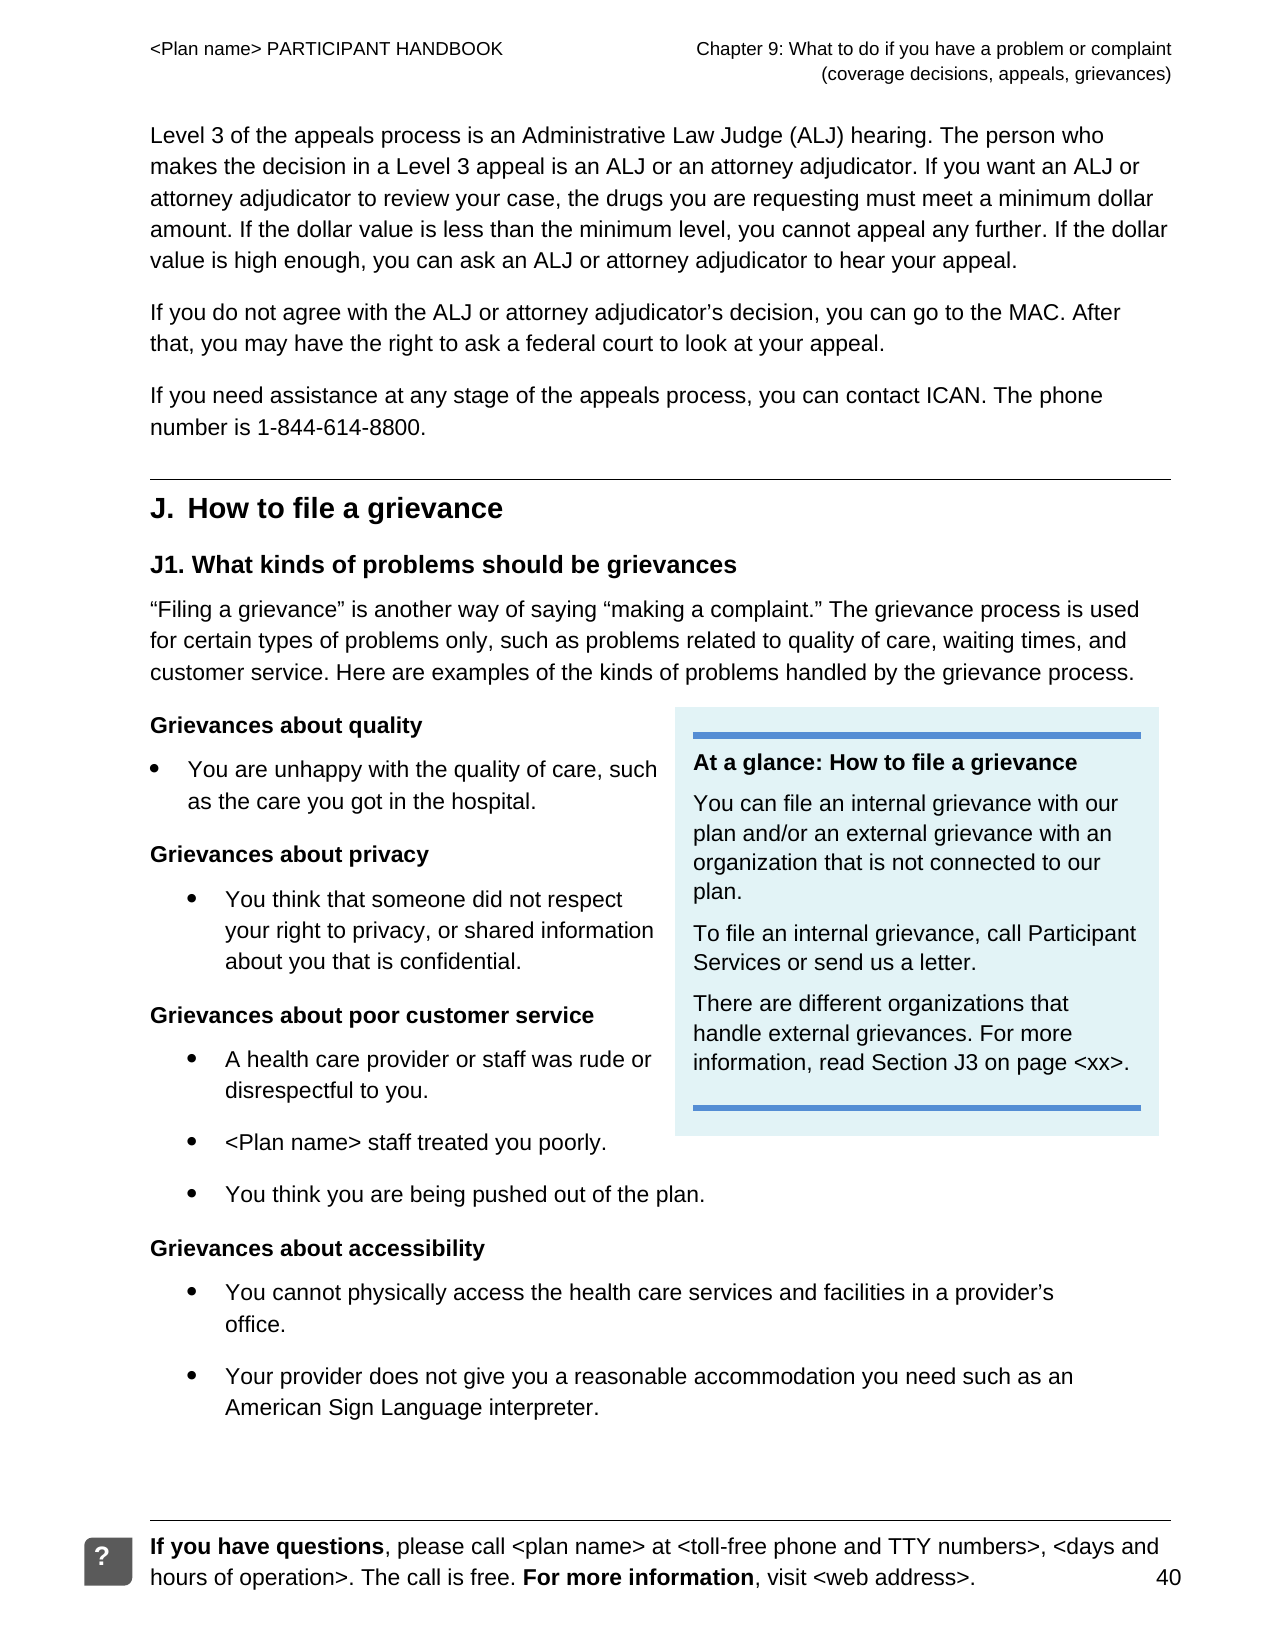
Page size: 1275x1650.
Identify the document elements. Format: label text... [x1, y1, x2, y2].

subtitle Grievances about privacy [150, 836, 675, 869]
subtitle J1. What kinds of problems should be grievances [150, 547, 1096, 580]
subtitle Grievances about poor customer service [150, 997, 675, 1030]
text If you do not agree with the ALJ or attorney adjudicator’s decision, you can go to the MAC. After that, you may have the right to ask a federal court to look at your appeal. [150, 296, 1171, 358]
list You think you are being pushed out of the plan. [187, 1178, 1096, 1209]
subtitle Grievances about quality [150, 707, 675, 740]
list You cannot physically access the health care services and facilities in a provider’s office. [187, 1276, 1096, 1338]
text If you need assistance at any stage of the appeals process, you can contact ICAN. The phone number is 1-844-614-8800. [150, 379, 1171, 441]
list You are unhappy with the quality of care, such as the care you got in the hospital. [150, 753, 675, 815]
subtitle Grievances about accessibility [150, 1230, 1096, 1263]
list A health care provider or staff was rude or disrespectful to you. [187, 1042, 675, 1105]
text “Filing a grievance” is another way of saying “making a complaint.” The grievance process is used for certain types of problems only, such as problems related to quality of care, waiting times, and customer service. Here are examples of the kinds of problems handled by the grievance process. [150, 592, 1171, 686]
text Level 3 of the appeals process is an Administrative Law Judge (ALJ) hearing. The person who makes the decision in a Level 3 appeal is an ALJ or an attorney adjudicator. If you want an ALJ or attorney adjudicator to review your case, the drugs you are requesting must meet a minimum dollar amount. If the dollar value is less than the minimum level, you cannot appeal any further. If the dollar value is high enough, you can ask an ALJ or attorney adjudicator to hear your appeal. [150, 118, 1171, 275]
list Your provider does not give you a reasonable accommodation you need such as an American Sign Language interpreter. [187, 1359, 1096, 1422]
list You think that someone did not respect your right to privacy, or shared information about you that is confidential. [187, 882, 675, 976]
table_header At a glance: How to file a grievance You can file an internal grievance with our plan and/or an external grievance with an organization that is not connected to our plan. To file an internal grievance, call Participant Services or send us a letter. There are different organizations that handle external grievances. For more information, read Section J3 on page <xx>. [688, 720, 1146, 1124]
list <Plan name> staff treated you poorly. [187, 1126, 1096, 1157]
subtitle How to file a grievance [150, 480, 1171, 526]
